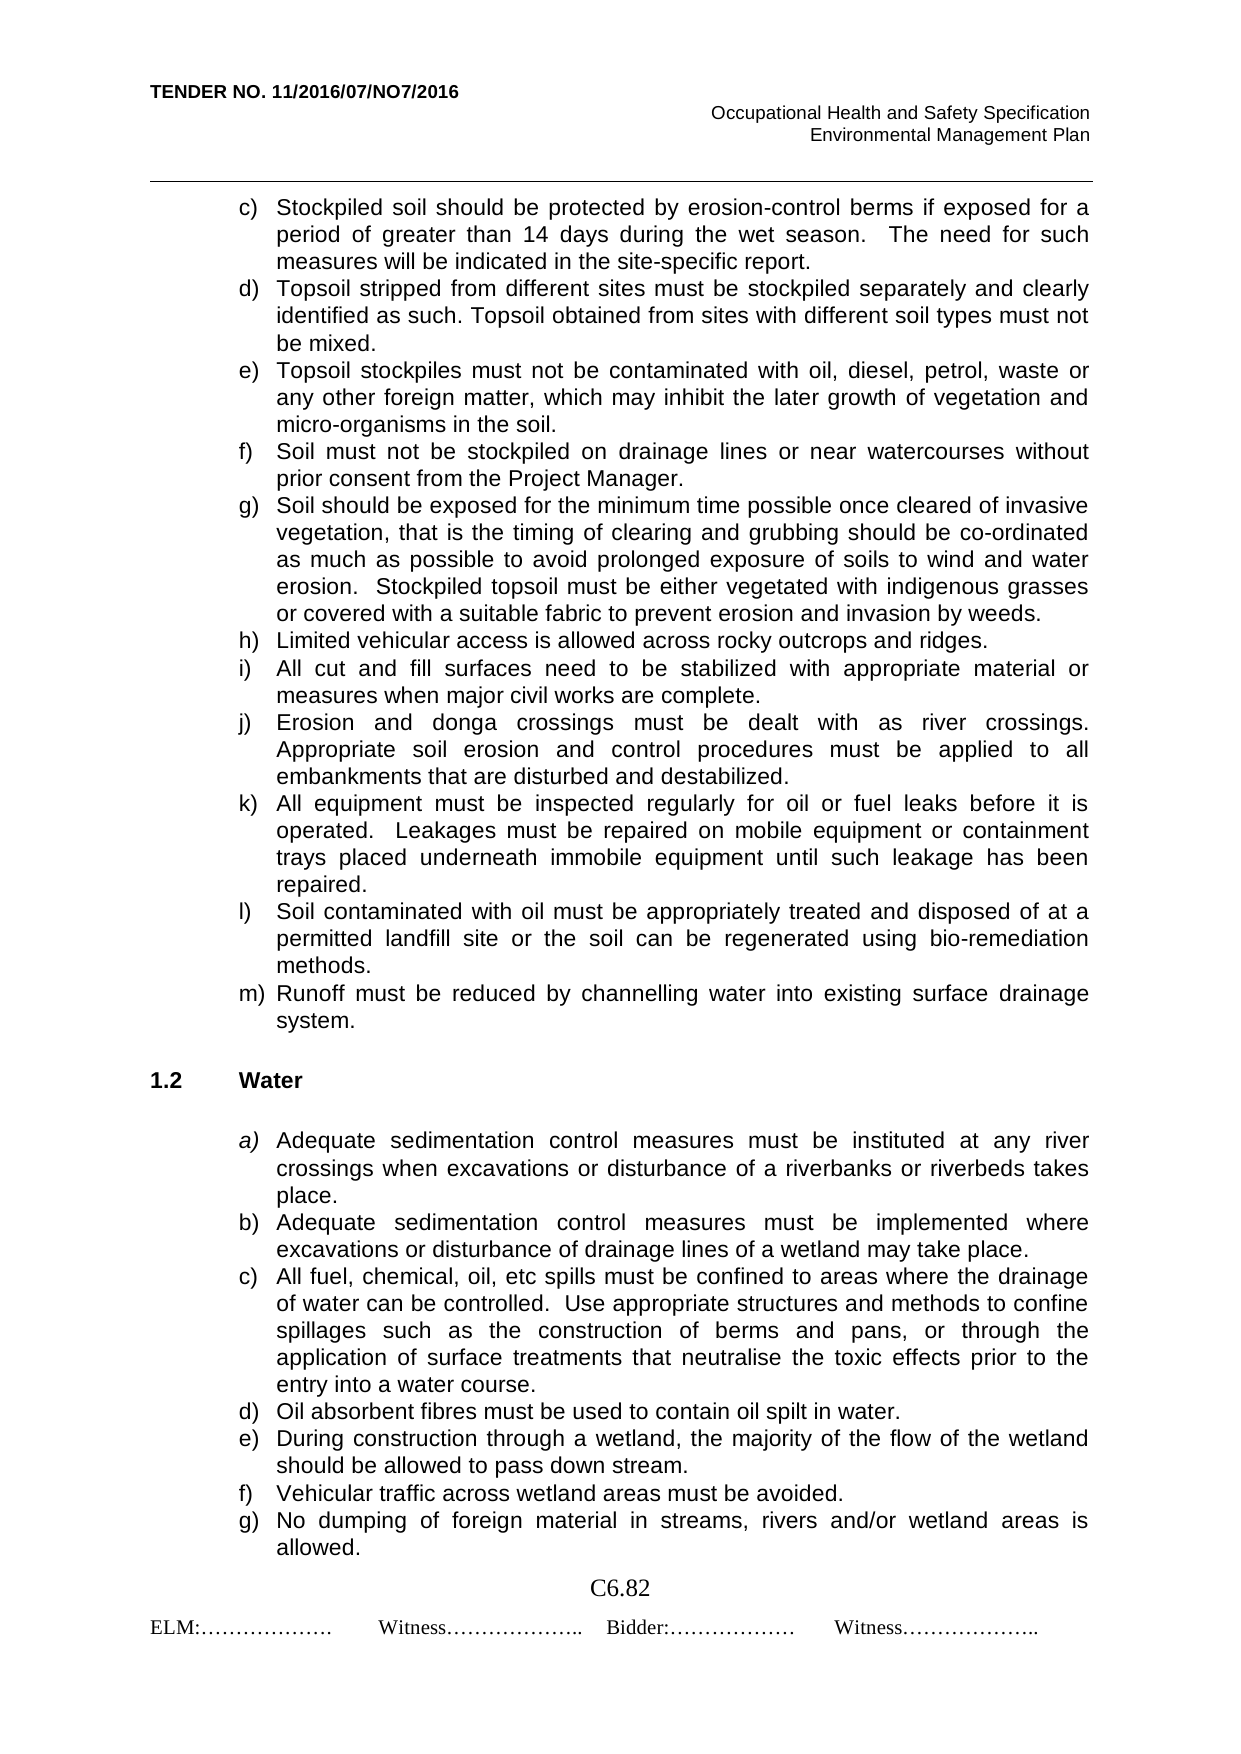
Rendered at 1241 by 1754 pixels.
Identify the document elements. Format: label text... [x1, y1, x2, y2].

text All fuel, chemical, oil, etc spills must be confined to areas where the drainage of water can be controlled. Use appropriate structures and methods to confine spillages such as the construction of berms and pans, or through the application of surface treatments that neutralise the toxic effects prior to the entry into a water course. [239, 1262, 1090, 1398]
text Vehicular traffic across wetland areas must be avoided. [239, 1479, 1090, 1506]
text Adequate sedimentation control measures must be implemented where excavations or disturbance of drainage lines of a wetland may take place. [239, 1208, 1090, 1262]
text All equipment must be inspected regularly for oil or fuel leaks before it is operated. Leakages must be repaired on mobile equipment or containment trays placed underneath immobile equipment until such leakage has been repaired. [239, 789, 1090, 898]
text Topsoil stripped from different sites must be stockpiled separately and clearly identified as such. Topsoil obtained from sites with different soil types must not be mixed. [239, 275, 1090, 356]
text Soil should be exposed for the minimum time possible once cleared of invasive vegetation, that is the timing of clearing and grubbing should be co-ordinated as much as possible to avoid prolonged exposure of soils to wind and water erosion. Stockpiled topsoil must be either vegetated with indigenous grasses or covered with a suitable fabric to prevent erosion and invasion by weeds. [239, 491, 1090, 627]
subtitle 1.2 Water [150, 1066, 1090, 1093]
text Erosion and donga crossings must be dealt with as river crossings. Appropriate soil erosion and control procedures must be applied to all embankments that are disturbed and destabilized. [239, 708, 1090, 789]
text All cut and fill surfaces need to be stabilized with appropriate material or measures when major civil works are complete. [239, 654, 1090, 708]
text Oil absorbent fibres must be used to contain oil spilt in water. [239, 1398, 1090, 1425]
text Runoff must be reduced by channelling water into existing surface drainage system. [239, 979, 1090, 1033]
text During construction through a wetland, the majority of the flow of the wetland should be allowed to pass down stream. [239, 1425, 1090, 1479]
text No dumping of foreign material in streams, rivers and/or wetland areas is allowed. [239, 1506, 1090, 1560]
text Limited vehicular access is allowed across rocky outcrops and ridges. [239, 627, 1090, 654]
text Soil must not be stockpiled on drainage lines or near watercourses without prior consent from the Project Manager. [239, 437, 1090, 491]
text Topsoil stockpiles must not be contaminated with oil, diesel, petrol, waste or any other foreign matter, which may inhibit the later growth of vegetation and micro-organisms in the soil. [239, 356, 1090, 437]
list Adequate sedimentation control measures must be instituted at any river crossings when excavations or disturbance of a riverbanks or riverbeds takes place. [239, 1127, 1090, 1208]
text Soil contaminated with oil must be appropriately treated and disposed of at a permitted landfill site or the soil can be regenerated using bio-remediation methods. [239, 898, 1090, 979]
text Stockpiled soil should be protected by erosion-control berms if exposed for a period of greater than 14 days during the wet season. The need for such measures will be indicated in the site-specific report. [239, 193, 1090, 275]
